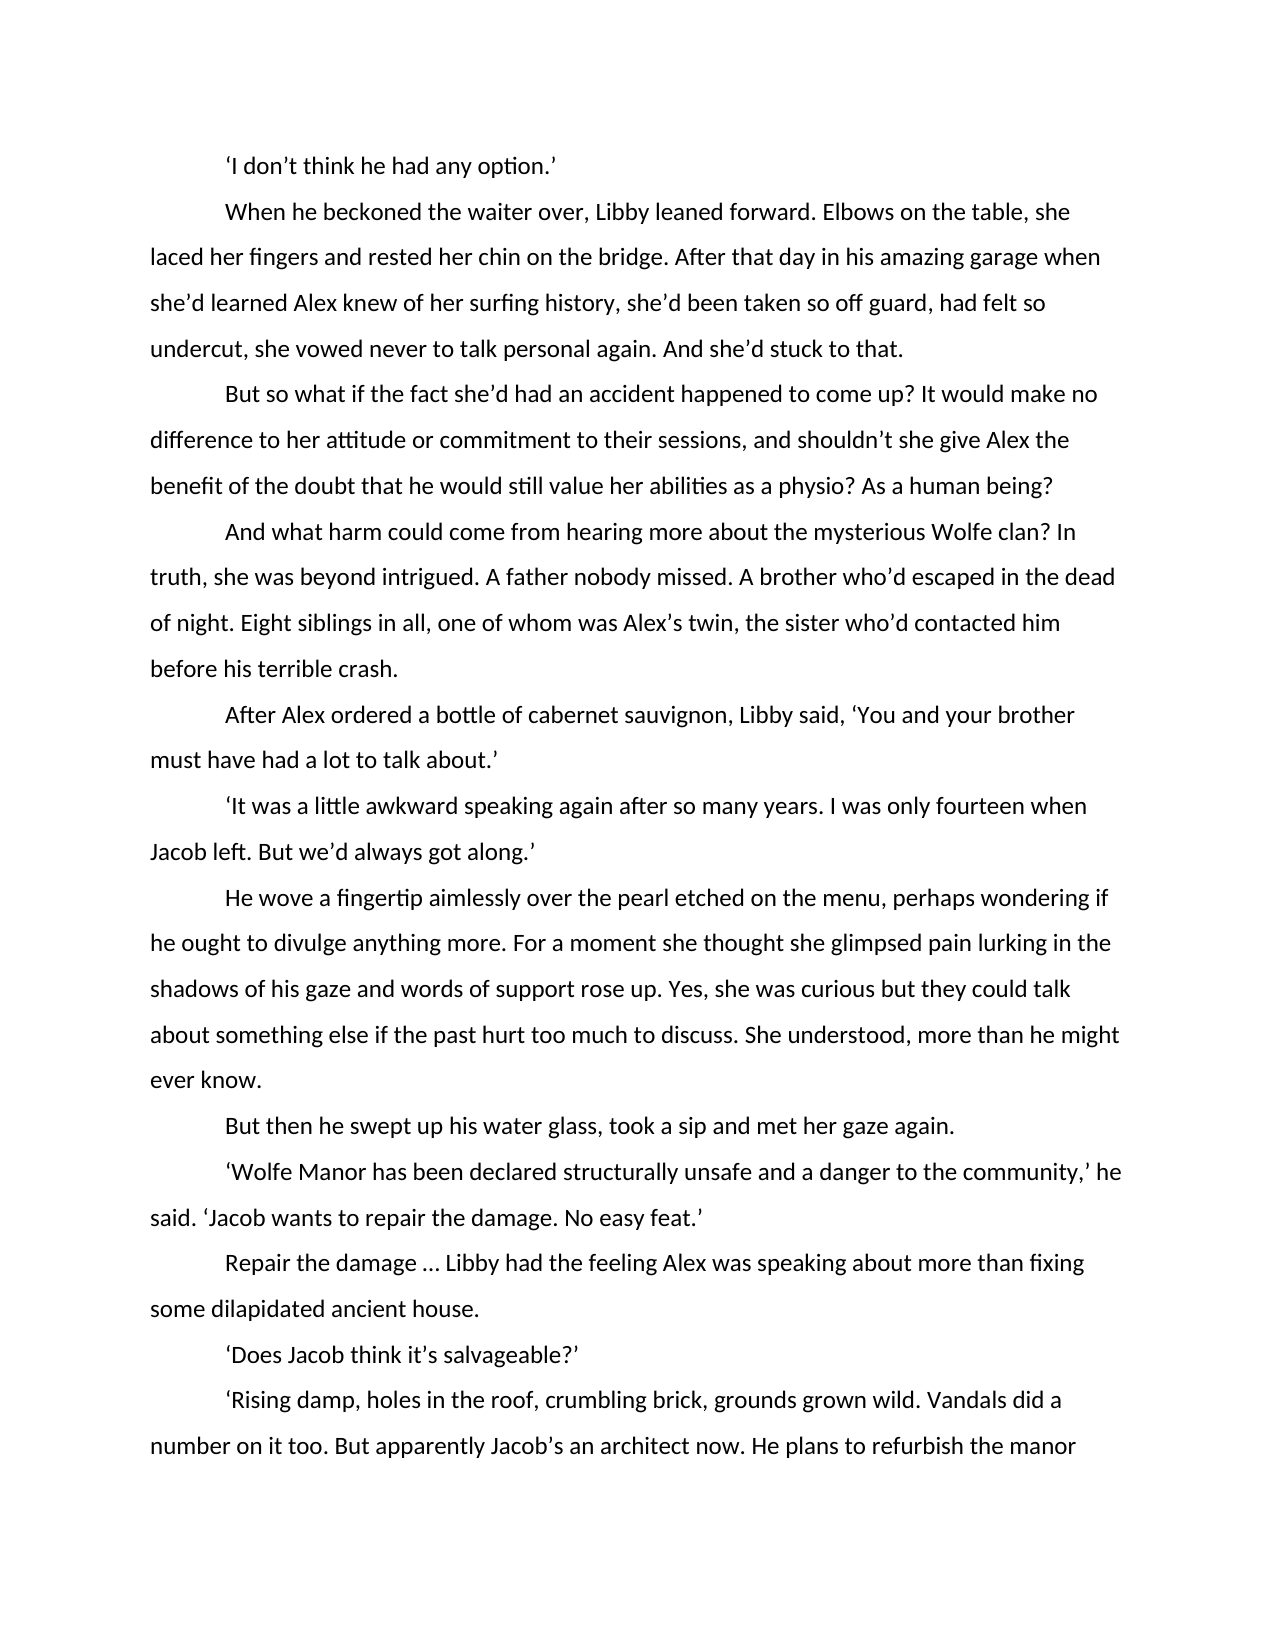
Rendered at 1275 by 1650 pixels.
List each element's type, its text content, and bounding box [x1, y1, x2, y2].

text He wove a fingertip aimlessly over the pearl etched on the menu, perhaps wondering if he ought to divulge anything more. For a moment she thought she glimpsed pain lurking in the shadows of his gaze and words of support rose up. Yes, she was curious but they could talk about something else if the past hurt too much to discuss. She understood, more than he might ever know. [150, 882, 1125, 1095]
text ‘Does Jacob think it’s salvageable?’ [150, 1339, 1125, 1369]
text After Alex ordered a bottle of cabernet sauvignon, Libby said, ‘You and your brother must have had a lot to talk about.’ [150, 699, 1125, 775]
text Repair the damage … Libby had the feeling Alex was speaking about more than fixing some dilapidated ancient house. [150, 1247, 1125, 1324]
text ‘Wolfe Manor has been declared structurally unsafe and a danger to the community,’ he said. ‘Jacob wants to repair the damage. No easy feat.’ [150, 1156, 1125, 1232]
text And what harm could come from hearing more about the mysterious Wolfe clan? In truth, she was beyond intrigued. A father nobody missed. A brother who’d escaped in the dead of night. Eight siblings in all, one of whom was Alex’s twin, the sister who’d contacted him before his terrible crash. [150, 516, 1125, 683]
text But then he swept up his water glass, took a sip and met her gaze again. [150, 1110, 1125, 1141]
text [150, 1385, 1125, 1461]
text When he beckoned the waiter over, Libby leaned forward. Elbows on the table, she laced her fingers and rested her chin on the bridge. After that day in his amazing garage when she’d learned Alex knew of her surfing history, she’d been taken so off guard, had felt so undercut, she vowed never to talk personal again. And she’d stuck to that. [150, 196, 1125, 363]
text ‘It was a little awkward speaking again after so many years. I was only fourteen when Jacob left. But we’d always got along.’ [150, 790, 1125, 866]
text ‘I don’t think he had any option.’ [150, 150, 1125, 181]
text But so what if the fact she’d had an accident happened to come up? It would make no difference to her attitude or commitment to their sessions, and shouldn’t she give Alex the benefit of the doubt that he would still value her abilities as a physio? As a human being? [150, 379, 1125, 501]
